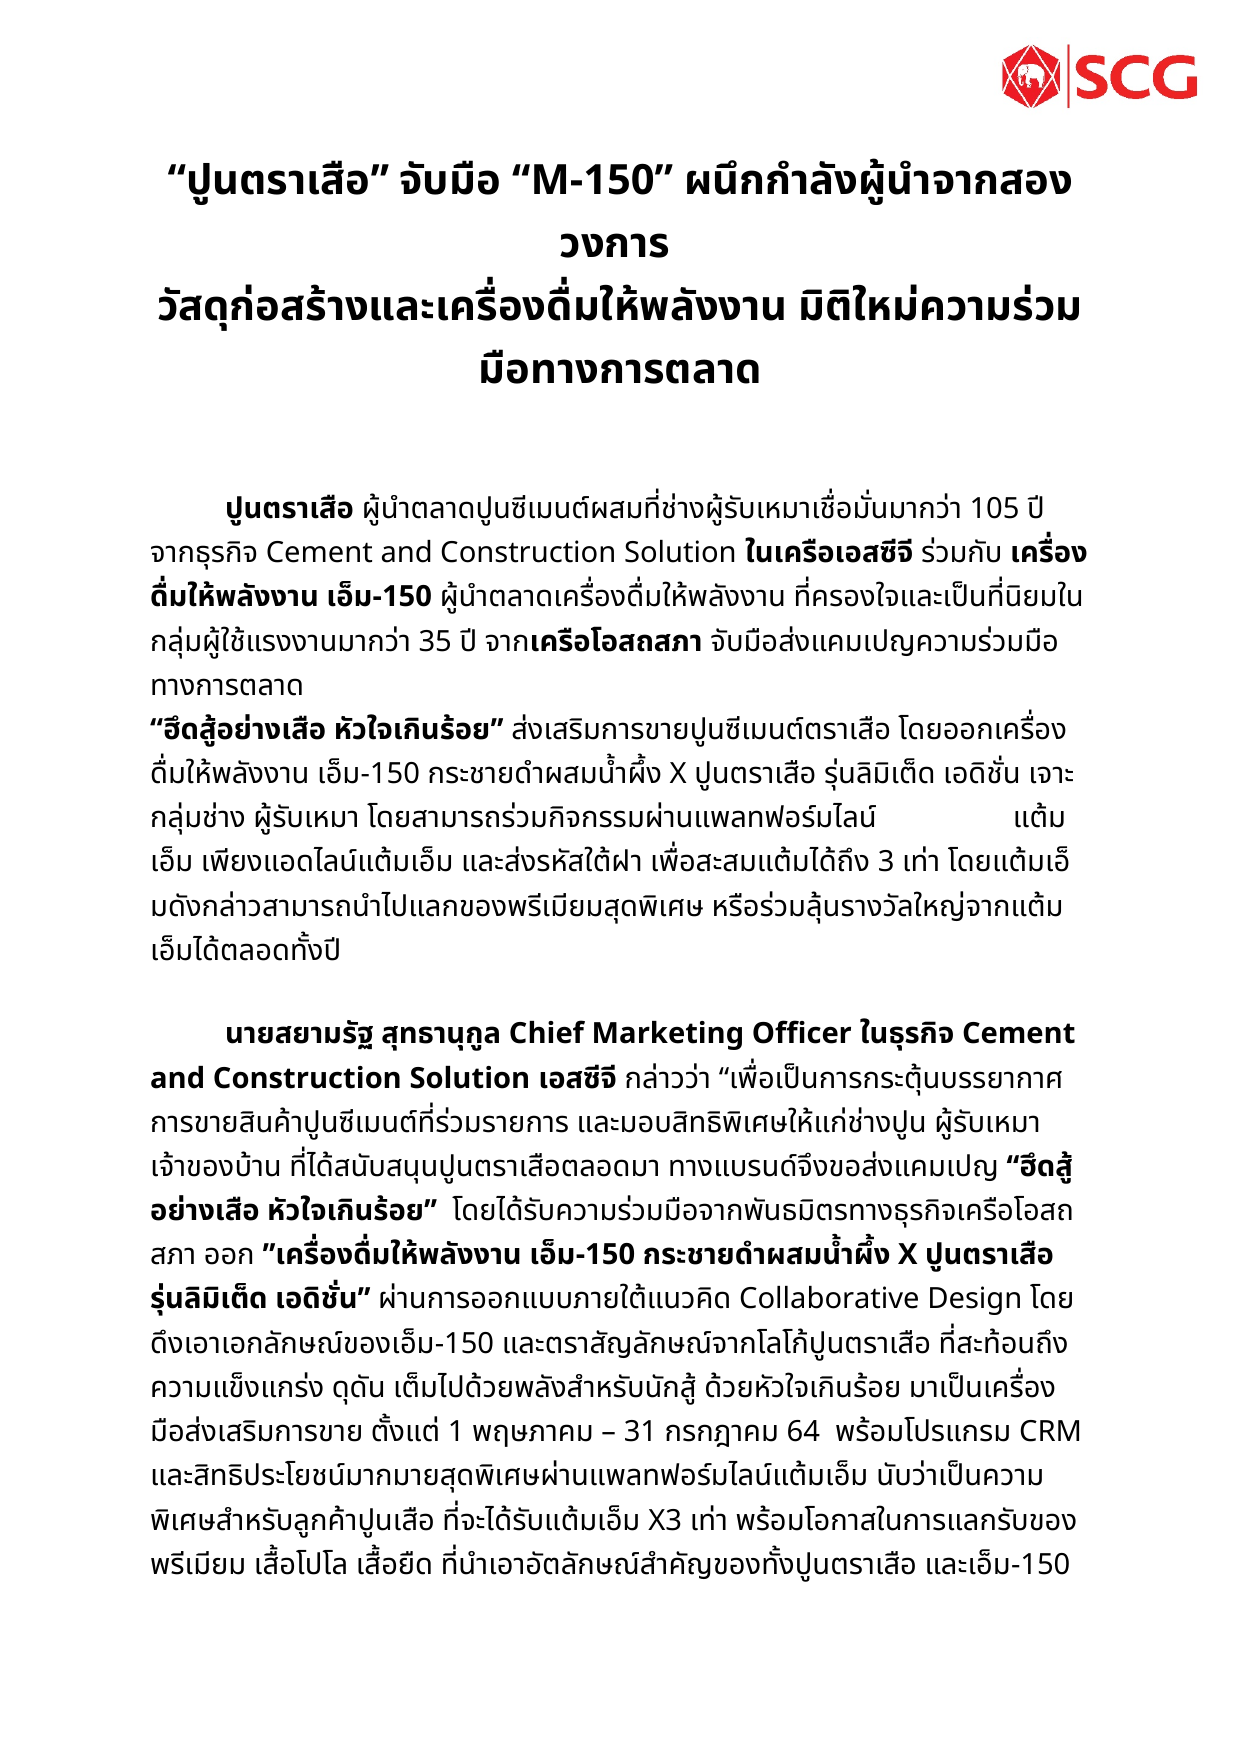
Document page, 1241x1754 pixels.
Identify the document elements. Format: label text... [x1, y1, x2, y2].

picture [993, 37, 1204, 117]
text ปูนตราเสือ ผู้นำตลาดปูนซีเมนต์ผสมที่ช่างผู้รับเหมาเชื่อมั่นมากว่า 105 ปี จากธุรกิจ Cement and Construction Solution ในเครือเอสซีจี ร่วมกับ เครื่องดื่มให้พลังงาน เอ็ม-150 ผู้นำตลาดเครื่องดื่มให้พลังงาน ที่ครองใจและเป็นที่นิยมในกลุ่มผู้ใช้แรงงานมากว่า 35 ปี จากเครือโอสถสภา จับมือส่งแคมเปญความร่วมมือทางการตลาด “ฮึดสู้อย่างเสือ หัวใจเกินร้อย” ส่งเสริมการขายปูนซีเมนต์ตราเสือ โดยออกเครื่องดื่มให้พลังงาน เอ็ม-150 กระชายดำผสมน้ำผึ้ง X ปูนตราเสือ รุ่นลิมิเต็ด เอดิชั่น เจาะกลุ่มช่าง ผู้รับเหมา โดยสามารถร่วมกิจกรรมผ่านแพลทฟอร์มไลน์ แต้มเอ็ม เพียงแอดไลน์แต้มเอ็ม และส่งรหัสใต้ฝา เพื่อสะสมแต้มได้ถึง 3 เท่า โดยแต้มเอ็มดังกล่าวสามารถนำไปแลกของพรีเมียมสุดพิเศษ หรือร่วมลุ้นรางวัลใหญ่จากแต้มเอ็มได้ตลอดทั้งปี [150, 487, 1090, 973]
text “ปูนตราเสือ” จับมือ “M-150” ผนึกกำลังผู้นำจากสองวงการ วัสดุก่อสร้างและเครื่องดื่มให้พลังงาน มิติใหม่ความร่วมมือทางการตลาด [150, 150, 1090, 402]
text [150, 1013, 1090, 1587]
